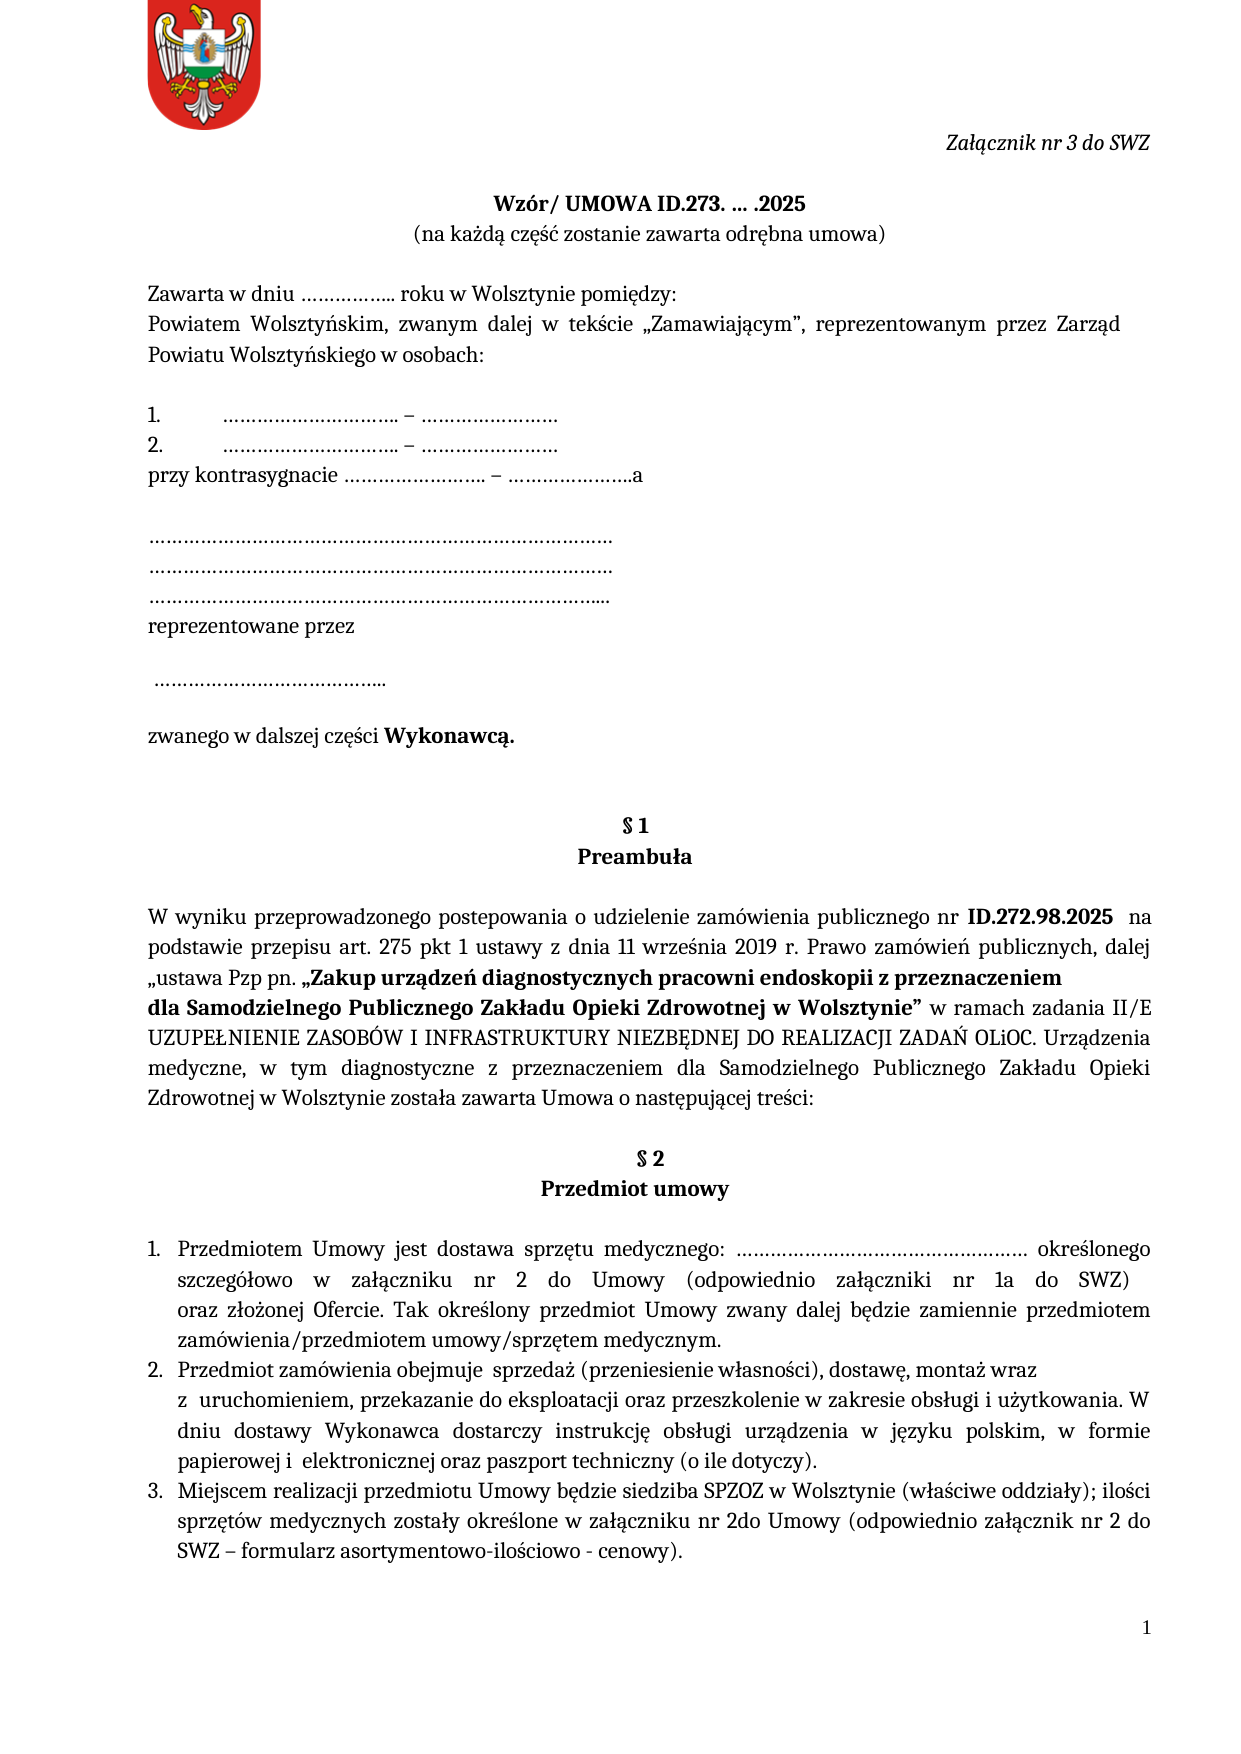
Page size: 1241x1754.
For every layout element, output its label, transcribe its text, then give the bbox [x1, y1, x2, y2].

text 1. …………………………. – …………………… [148, 402, 1122, 428]
text Powiatem Wolsztyńskim, zwanym dalej w tekście „Zamawiającym”, reprezentowanym przez Zarząd Powiatu Wolsztyńskiego w osobach: [148, 311, 1122, 368]
text § 2 [148, 1146, 1152, 1172]
text z uruchomieniem, przekazanie do eksploatacji oraz przeszkolenie w zakresie obsługi i użytkowania. W dniu dostawy Wykonawca dostarczy instrukcję obsługi urządzenia w języku polskim, w formie papierowej i elektronicznej oraz paszport techniczny (o ile dotyczy). [177, 1387, 1152, 1474]
text zwanego w dalszej części Wykonawcą. [148, 723, 1152, 749]
subtitle Wzór/ UMOWA ID.273. … .2025 [148, 190, 1152, 217]
text reprezentowane przez [148, 613, 1152, 640]
subtitle Załącznik nr 3 do SWZ [148, 130, 1152, 156]
text ………………………………….. [148, 666, 1152, 692]
list Przedmiotem Umowy jest dostawa sprzętu medycznego: …………………………………………… określonego szczegółowo w załączniku nr 2 do Umowy (odpowiednio załączniki nr 1a do SWZ) oraz złożonej Ofercie. Tak określony przedmiot Umowy zwany dalej będzie zamiennie przedmiotem zamówienia/przedmiotem umowy/sprzętem medycznym. [148, 1236, 1152, 1353]
text dla Samodzielnego Publicznego Zakładu Opieki Zdrowotnej w Wolsztynie” w ramach zadania II/E UZUPEŁNIENIE ZASOBÓW I INFRASTRUKTURY NIEZBĘDNEJ DO REALIZACJI ZADAŃ OLiOC. Urządzenia medyczne, w tym diagnostyczne z przeznaczeniem dla Samodzielnego Publicznego Zakładu Opieki Zdrowotnej w Wolsztynie została zawarta Umowa o następującej treści: [148, 994, 1152, 1111]
text (na każdą część zostanie zawarta odrębna umowa) [148, 221, 1152, 247]
text W wyniku przeprowadzonego postepowania o udzielenie zamówienia publicznego nr ID.272.98.2025 na podstawie przepisu art. 275 pkt 1 ustawy z dnia 11 września 2019 r. Prawo zamówień publicznych, dalej „ustawa Pzp pn. „Zakup urządzeń diagnostycznych pracowni endoskopii z przeznaczeniem [148, 904, 1152, 991]
list Przedmiot umowy [148, 1176, 1122, 1202]
text ……………………………………………………………………… [148, 553, 1122, 579]
picture [147, 0, 261, 130]
text ……………………………………………………………………... [148, 583, 1122, 609]
text 2. …………………………. – …………………… [148, 432, 1122, 458]
text Zawarta w dniu …………….. roku w Wolsztynie pomiędzy: [148, 281, 1122, 307]
text Preambuła [148, 843, 1122, 870]
text ……………………………………………………………………… [148, 523, 1122, 549]
list Miejscem realizacji przedmiotu Umowy będzie siedziba SPZOZ w Wolsztynie (właściwe oddziały); ilości sprzętów medycznych zostały określone w załączniku nr 2do Umowy (odpowiednio załącznik nr 2 do SWZ – formularz asortymentowo-ilościowo - cenowy). [148, 1478, 1152, 1564]
list Przedmiot zamówienia obejmuje sprzedaż (przeniesienie własności), dostawę, montaż wraz [148, 1357, 1152, 1383]
text § 1 [148, 813, 1122, 839]
text przy kontrasygnacie ……………………. – ………………….a [148, 462, 1122, 489]
